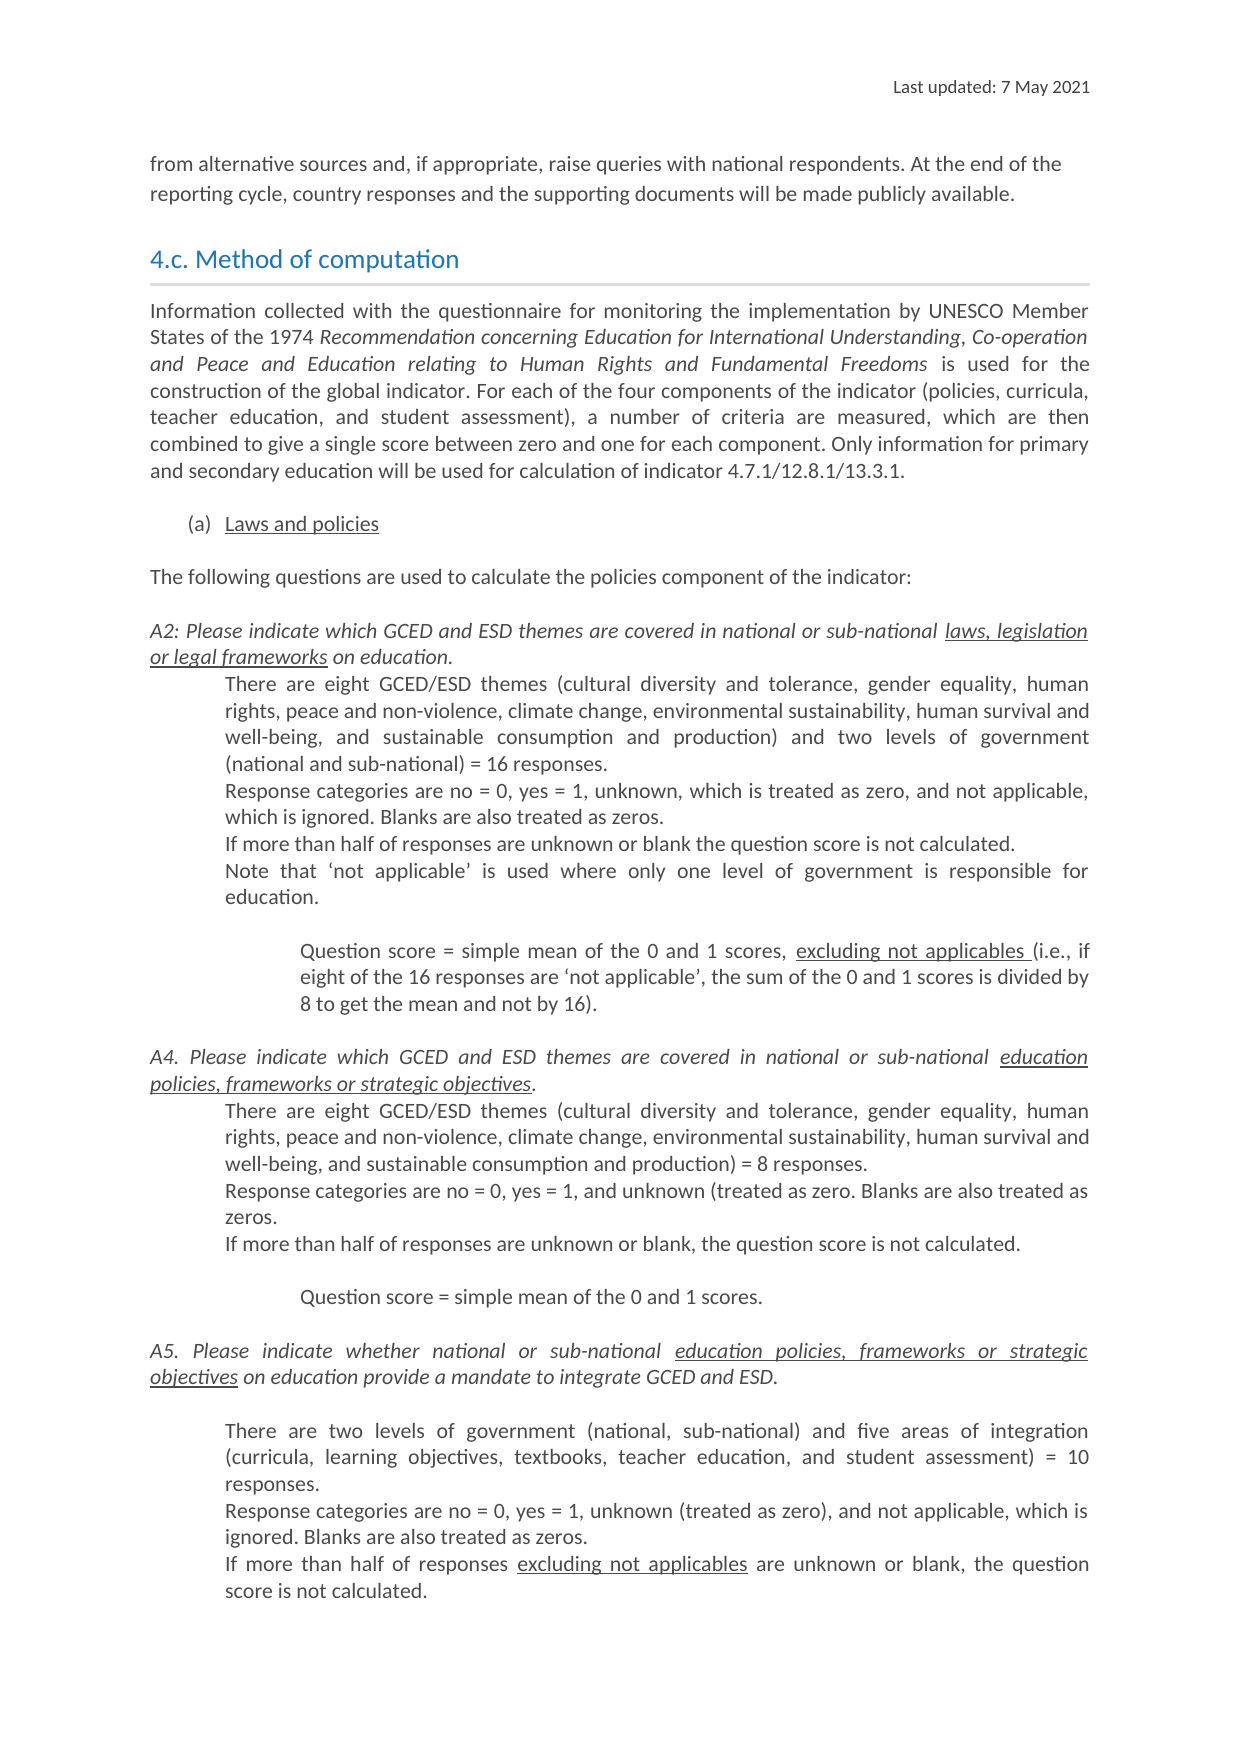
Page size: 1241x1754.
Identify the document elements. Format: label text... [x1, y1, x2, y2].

text Response categories are no = 0, yes = 1, and unknown (treated as zero. Blanks are also treated as zeros. [225, 1177, 1090, 1230]
text If more than half of responses are unknown or blank the question score is not calculated. [225, 830, 1090, 857]
text There are eight GCED/ESD themes (cultural diversity and tolerance, gender equality, human rights, peace and non-violence, climate change, environmental sustainability, human survival and well-being, and sustainable consumption and production) = 8 responses. [225, 1097, 1090, 1177]
text Question score = simple mean of the 0 and 1 scores, excluding not applicables (i.e., if eight of the 16 responses are ‘not applicable’, the sum of the 0 and 1 scores is divided by 8 to get the mean and not by 16). [300, 937, 1090, 1017]
text 4.c. Method of computation [150, 242, 1090, 283]
text A2: Please indicate which GCED and ESD themes are covered in national or sub-national laws, legislation or legal frameworks on education. [150, 617, 1090, 670]
text Note that ‘not applicable’ is used where only one level of government is responsible for education. [225, 857, 1090, 910]
text A4. Please indicate which GCED and ESD themes are covered in national or sub-national education policies, frameworks or strategic objectives. [150, 1043, 1090, 1097]
text Question score = simple mean of the 0 and 1 scores. [300, 1283, 1090, 1310]
text Information collected with the questionnaire for monitoring the implementation by UNESCO Member States of the 1974 Recommendation concerning Education for International Understanding, Co-operation and Peace and Education relating to Human Rights and Fundamental Freedoms is used for the construction of the global indicator. For each of the four components of the indicator (policies, curricula, teacher education, and student assessment), a number of criteria are measured, which are then combined to give a single score between zero and one for each component. Only information for primary and secondary education will be used for calculation of indicator 4.7.1/12.8.1/13.3.1. [150, 297, 1090, 483]
text There are two levels of government (national, sub-national) and five areas of integration (curricula, learning objectives, textbooks, teacher education, and student assessment) = 10 responses. [225, 1417, 1090, 1497]
text Response categories are no = 0, yes = 1, unknown (treated as zero), and not applicable, which is ignored. Blanks are also treated as zeros. [225, 1497, 1090, 1550]
text If more than half of responses excluding not applicables are unknown or blank, the question score is not calculated. [225, 1550, 1090, 1603]
list Laws and policies [187, 510, 1090, 537]
text There are eight GCED/ESD themes (cultural diversity and tolerance, gender equality, human rights, peace and non-violence, climate change, environmental sustainability, human survival and well-being, and sustainable consumption and production) and two levels of government (national and sub-national) = 16 responses. [225, 670, 1090, 777]
text A5. Please indicate whether national or sub-national education policies, frameworks or strategic objectives on education provide a mandate to integrate GCED and ESD. [150, 1337, 1090, 1390]
text The following questions are used to calculate the policies component of the indicator: [150, 563, 1090, 590]
text If more than half of responses are unknown or blank, the question score is not calculated. [225, 1230, 1090, 1257]
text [150, 150, 1090, 207]
text Response categories are no = 0, yes = 1, unknown, which is treated as zero, and not applicable, which is ignored. Blanks are also treated as zeros. [225, 777, 1090, 830]
